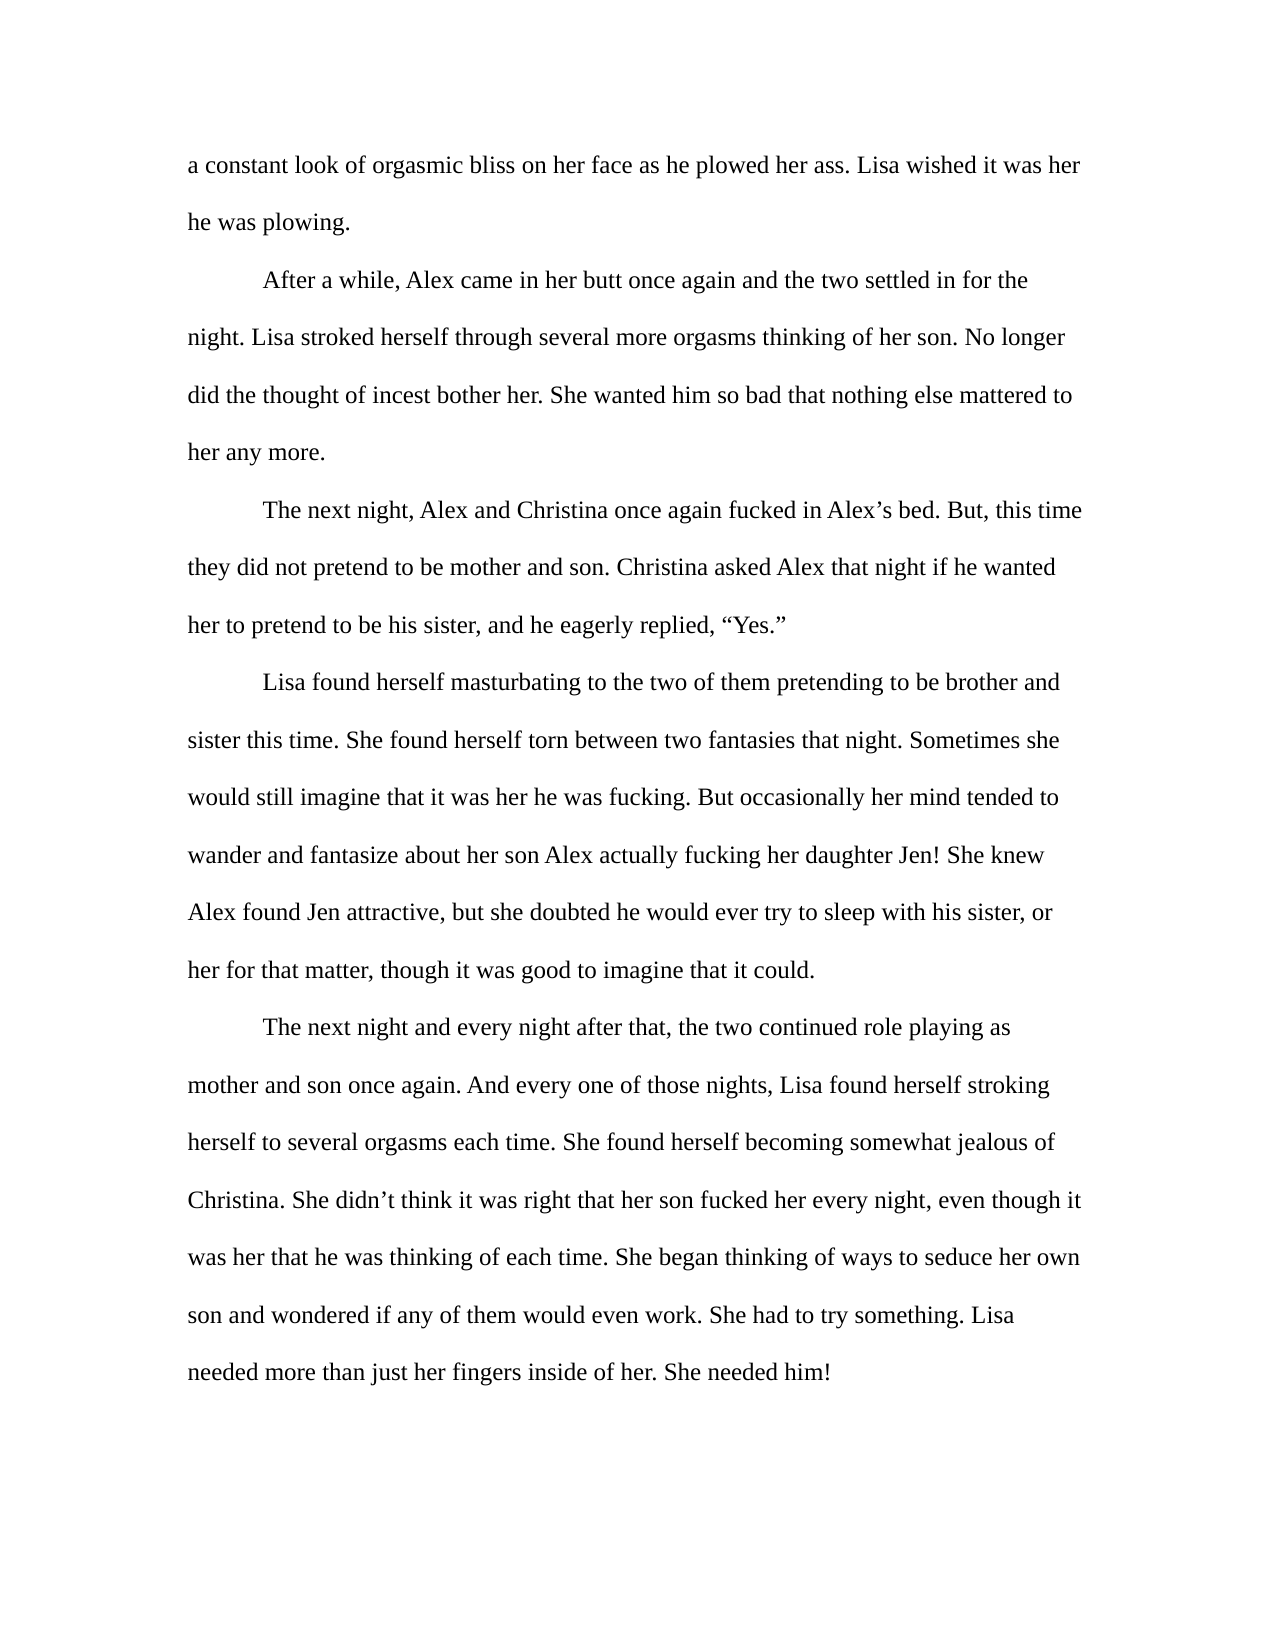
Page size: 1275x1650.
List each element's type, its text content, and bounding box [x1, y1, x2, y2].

text After a while, Alex came in her butt once again and the two settled in for the night. Lisa stroked herself through several more orgasms thinking of her son. No longer did the thought of incest bother her. She wanted him so bad that nothing else mattered to her any more. [187, 265, 1087, 466]
text The next night and every night after that, the two continued role playing as mother and son once again. And every one of those nights, Lisa found herself stroking herself to several orgasms each time. She found herself becoming somewhat jealous of Christina. She didn’t think it was right that her son fucked her every night, even though it was her that he was thinking of each time. She began thinking of ways to seduce her own son and wondered if any of them would even work. She had to try something. Lisa needed more than just her fingers inside of her. She needed him! [187, 1012, 1087, 1386]
text The next night, Alex and Christina once again fucked in Alex’s bed. But, this time they did not pretend to be mother and son. Christina asked Alex that night if he wanted her to pretend to be his sister, and he eagerly replied, “Yes.” [187, 495, 1087, 639]
text Lisa found herself masturbating to the two of them pretending to be brother and sister this time. She found herself torn between two fantasies that night. Sometimes she would still imagine that it was her he was fucking. But occasionally her mind tended to wander and fantasize about her son Alex actually fucking her daughter Jen! She knew Alex found Jen attractive, but she doubted he would ever try to sleep with his sister, or her for that matter, though it was good to imagine that it could. [187, 667, 1087, 984]
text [187, 150, 1087, 236]
